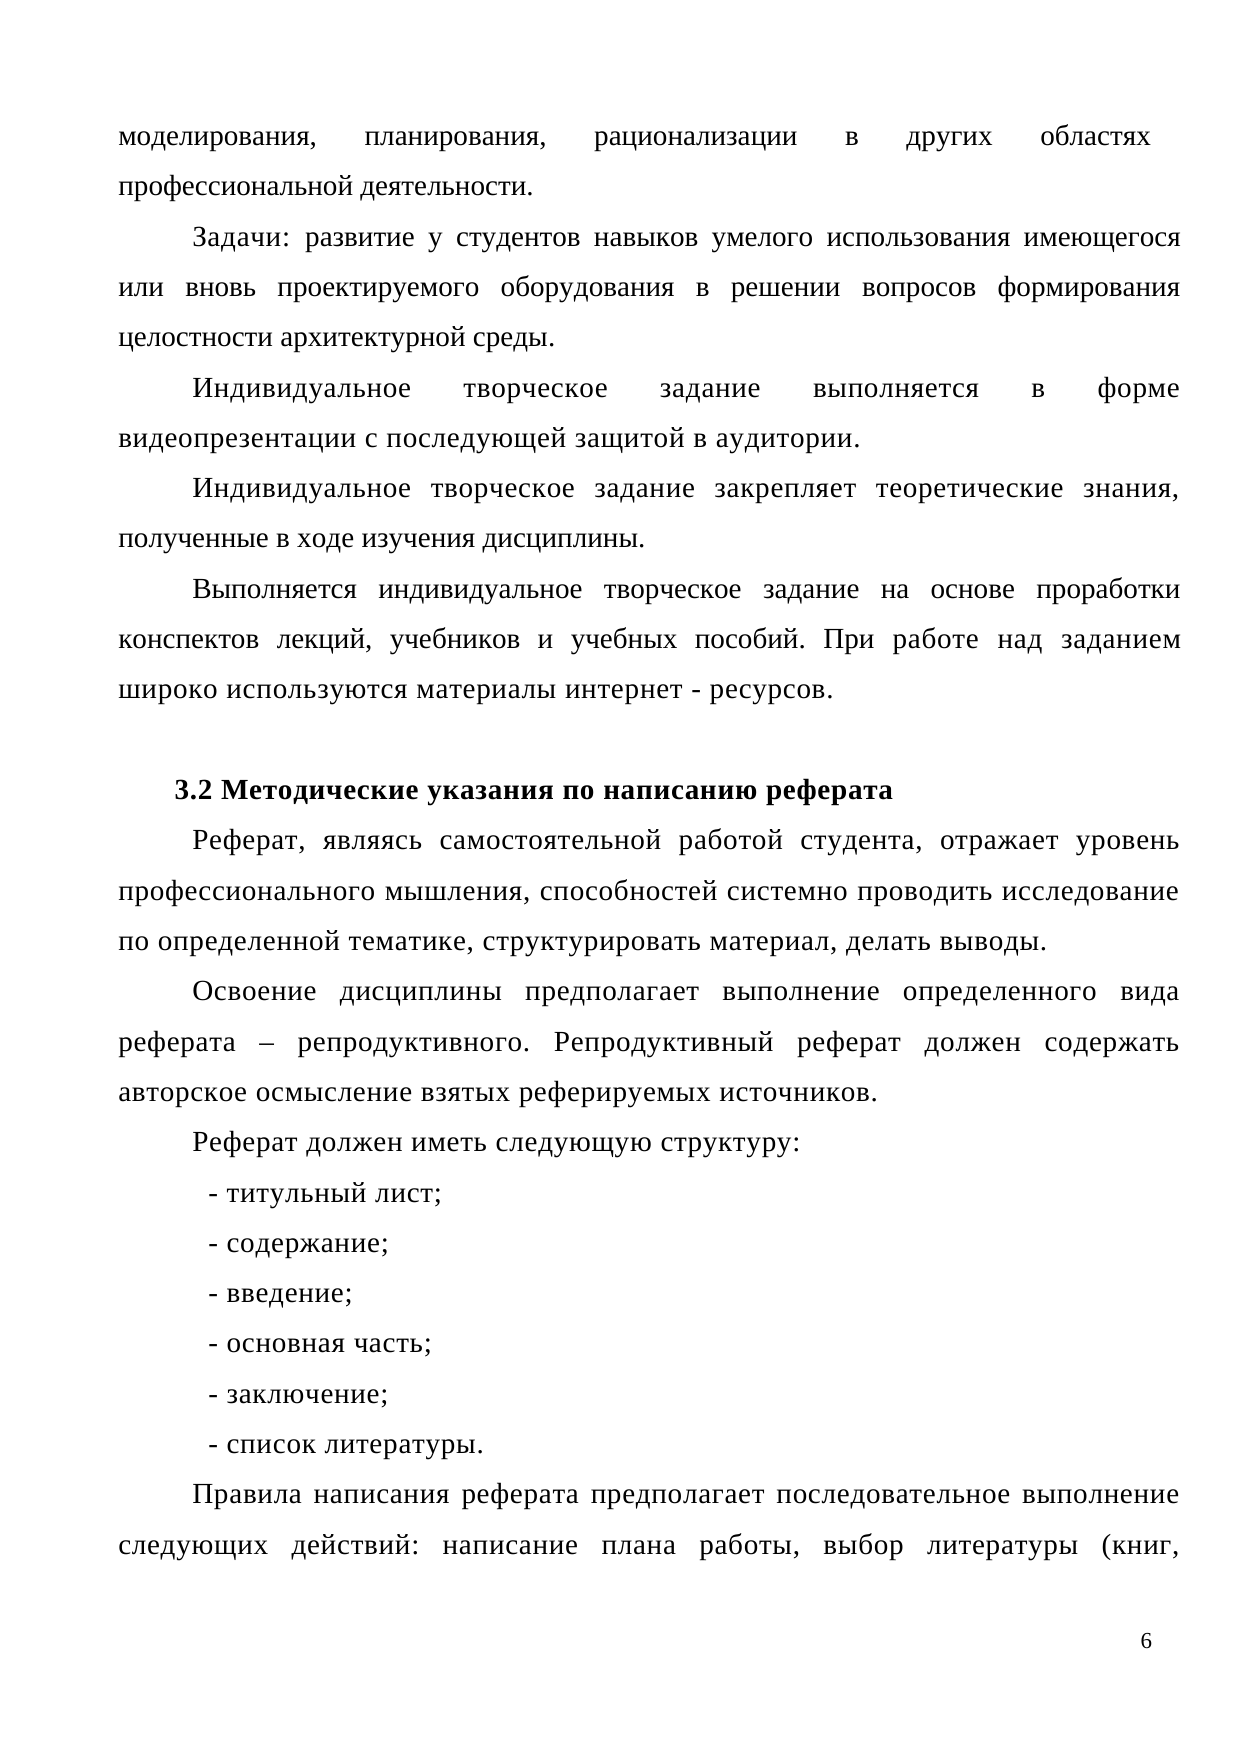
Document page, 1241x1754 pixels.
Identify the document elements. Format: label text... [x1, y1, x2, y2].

text - список литературы. [118, 1426, 1181, 1460]
text - содержание; [118, 1225, 1181, 1258]
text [118, 1477, 1181, 1560]
text Выполняется индивидуальное творческое задание на основе проработки конспектов лекций, учебников и учебных пособий. При работе над заданием широко используются материалы интернет - ресурсов. [118, 571, 1181, 705]
text Освоение дисциплины предполагает выполнение определенного вида реферата – репродуктивного. Репродуктивный реферат должен содержать авторское осмысление взятых реферируемых источников. [118, 973, 1181, 1108]
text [118, 118, 1152, 202]
text Реферат, являясь самостоятельной работой студента, отражает уровень профессионального мышления, способностей системно проводить исследование по определенной тематике, структурировать материал, делать выводы. [118, 822, 1181, 957]
text - заключение; [118, 1376, 1181, 1409]
text Реферат должен иметь следующую структуру: [118, 1124, 1181, 1158]
text Индивидуальное творческое задание выполняется в форме видеопрезентации с последующей защитой в аудитории. [118, 370, 1181, 453]
text Индивидуальное творческое задание закрепляет теоретические знания, полученные в ходе изучения дисциплины. [118, 470, 1181, 554]
text Задачи: развитие у студентов навыков умелого использования имеющегося или вновь проектируемого оборудования в решении вопросов формирования целостности архитектурной среды. [118, 219, 1181, 353]
text 3.2 Методические указания по написанию реферата [118, 772, 1181, 806]
text - титульный лист; [118, 1175, 1181, 1208]
text - введение; [118, 1275, 1181, 1309]
text - основная часть; [118, 1326, 1181, 1359]
